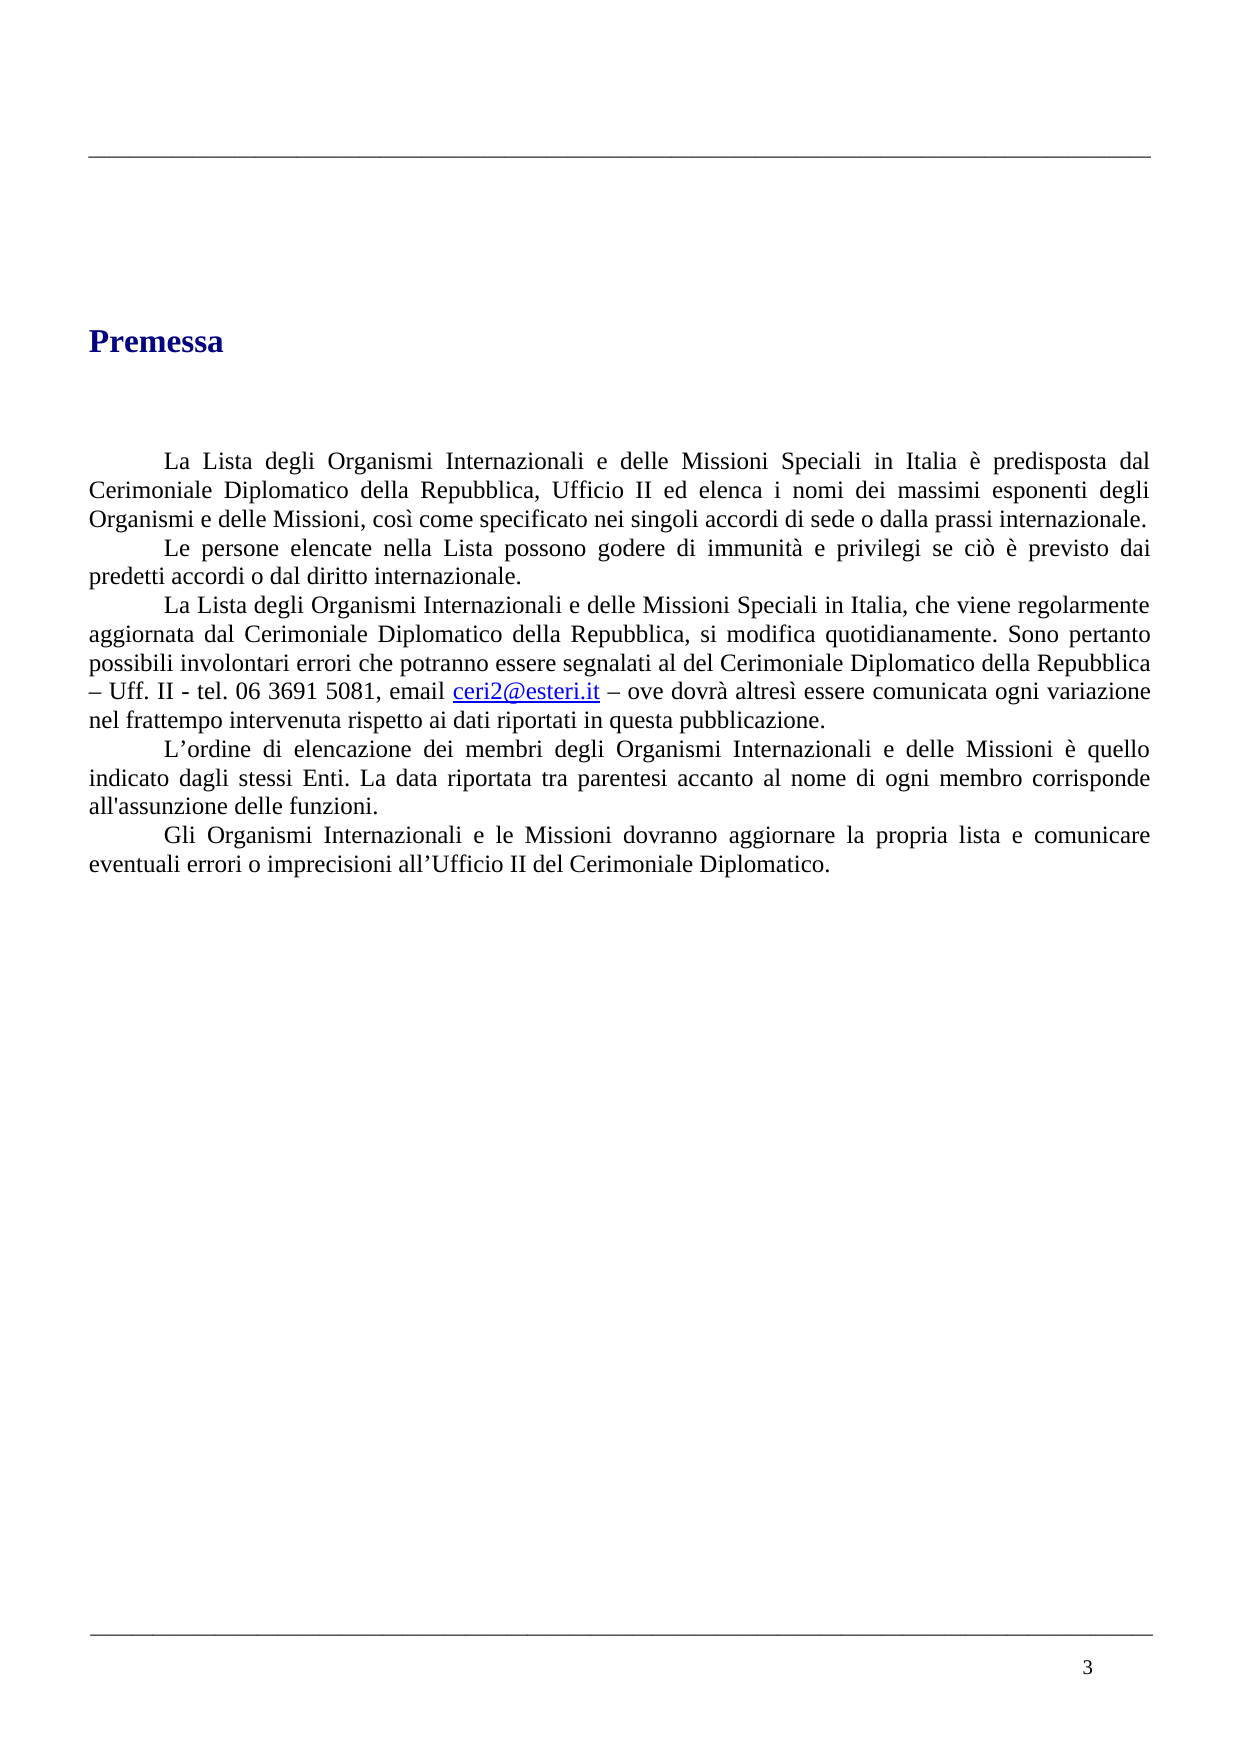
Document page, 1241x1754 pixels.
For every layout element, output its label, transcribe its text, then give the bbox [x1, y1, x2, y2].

text Gli Organismi Internazionali e le Missioni dovranno aggiornare la propria lista e comunicare eventuali errori o imprecisioni all’Ufficio II del Cerimoniale Diplomatico. [89, 820, 1152, 878]
text L’ordine di elencazione dei membri degli Organismi Internazionali e delle Missioni è quello indicato dagli stessi Enti. La data riportata tra parentesi accanto al nome di ogni membro corrisponde all'assunzione delle funzioni. [89, 734, 1152, 820]
text La Lista degli Organismi Internazionali e delle Missioni Speciali in Italia, che viene regolarmente aggiornata dal Cerimoniale Diplomatico della Repubblica, si modifica quotidianamente. Sono pertanto possibili involontari errori che potranno essere segnalati al del Cerimoniale Diplomatico della Repubblica – Uff. II - tel. 06 3691 5081, email ceri2@esteri.it – ove dovrà altresì essere comunicata ogni variazione nel frattempo intervenuta rispetto ai dati riportati in questa pubblicazione. [89, 590, 1152, 734]
text Le persone elencate nella Lista possono godere di immunità e privilegi se ciò è previsto dai predetti accordi o dal diritto internazionale. [89, 533, 1152, 590]
text La Lista degli Organismi Internazionali e delle Missioni Speciali in Italia è predisposta dal Cerimoniale Diplomatico della Repubblica, Ufficio II ed elenca i nomi dei massimi esponenti degli Organismi e delle Missioni, così come specificato nei singoli accordi di sede o dalla prassi internazionale. [89, 446, 1152, 533]
subtitle Premessa [89, 322, 1152, 360]
